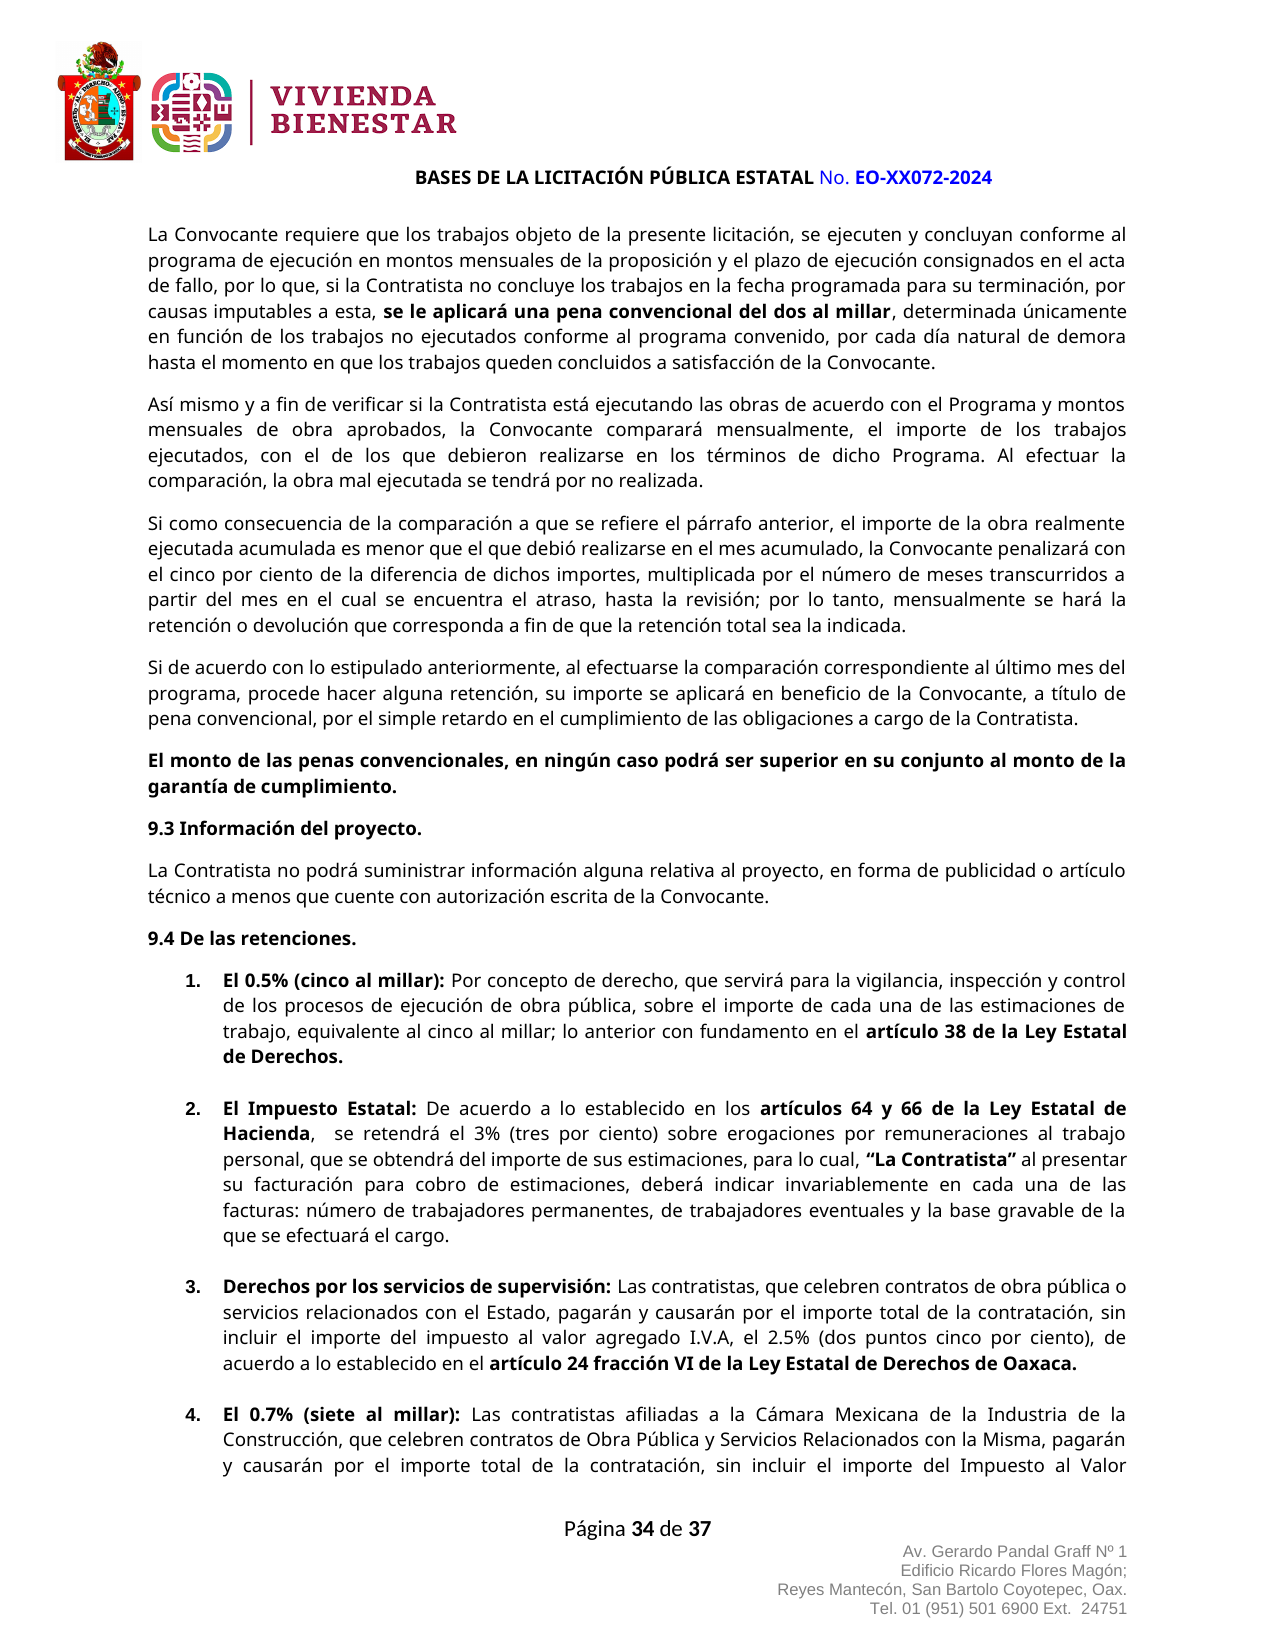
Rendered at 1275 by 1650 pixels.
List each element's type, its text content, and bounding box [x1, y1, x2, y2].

text 9.4 De las retenciones. [148, 925, 1127, 951]
picture [55, 41, 143, 163]
text Así mismo y a fin de verificar si la Contratista está ejecutando las obras de acuerdo con el Programa y montos mensuales de obra aprobados, la Convocante comparará mensualmente, el importe de los trabajos ejecutados, con el de los que debieron realizarse en los términos de dicho Programa. Al efectuar la comparación, la obra mal ejecutada se tendrá por no realizada. [148, 391, 1127, 493]
list El 0.5% (cinco al millar): Por concepto de derecho, que servirá para la vigilancia, inspección y control de los procesos de ejecución de obra pública, sobre el importe de cada una de las estimaciones de trabajo, equivalente al cinco al millar; lo anterior con fundamento en el artículo 38 de la Ley Estatal de Derechos. [185, 967, 1127, 1069]
text La Contratista no podrá suministrar información alguna relativa al proyecto, en forma de publicidad o artículo técnico a menos que cuente con autorización escrita de la Convocante. [148, 857, 1127, 908]
list Derechos por los servicios de supervisión: Las contratistas, que celebren contratos de obra pública o servicios relacionados con el Estado, pagarán y causarán por el importe total de la contratación, sin incluir el importe del impuesto al valor agregado I.V.A, el 2.5% (dos puntos cinco por ciento), de acuerdo a lo establecido en el artículo 24 fracción VI de la Ley Estatal de Derechos de Oaxaca. [185, 1273, 1127, 1376]
text El monto de las penas convencionales, en ningún caso podrá ser superior en su conjunto al monto de la garantía de cumplimiento. [148, 747, 1127, 798]
text La Convocante requiere que los trabajos objeto de la presente licitación, se ejecuten y concluyan conforme al programa de ejecución en montos mensuales de la proposición y el plazo de ejecución consignados en el acta de fallo, por lo que, si la Contratista no concluye los trabajos en la fecha programada para su terminación, por causas imputables a esta, se le aplicará una pena convencional del dos al millar, determinada únicamente en función de los trabajos no ejecutados conforme al programa convenido, por cada día natural de demora hasta el momento en que los trabajos queden concluidos a satisfacción de la Convocante. [148, 221, 1127, 374]
text 9.3 Información del proyecto. [148, 815, 1127, 841]
picture [147, 64, 473, 161]
list El Impuesto Estatal: De acuerdo a lo establecido en los artículos 64 y 66 de la Ley Estatal de Hacienda, se retendrá el 3% (tres por ciento) sobre erogaciones por remuneraciones al trabajo personal, que se obtendrá del importe de sus estimaciones, para lo cual, “La Contratista” al presentar su facturación para cobro de estimaciones, deberá indicar invariablemente en cada una de las facturas: número de trabajadores permanentes, de trabajadores eventuales y la base gravable de la que se efectuará el cargo. [185, 1095, 1127, 1248]
text Si de acuerdo con lo estipulado anteriormente, al efectuarse la comparación correspondiente al último mes del programa, procede hacer alguna retención, su importe se aplicará en beneficio de la Convocante, a título de pena convencional, por el simple retardo en el cumplimiento de las obligaciones a cargo de la Contratista. [148, 654, 1127, 731]
text Si como consecuencia de la comparación a que se refiere el párrafo anterior, el importe de la obra realmente ejecutada acumulada es menor que el que debió realizarse en el mes acumulado, la Convocante penalizará con el cinco por ciento de la diferencia de dichos importes, multiplicada por el número de meses transcurridos a partir del mes en el cual se encuentra el atraso, hasta la revisión; por lo tanto, mensualmente se hará la retención o devolución que corresponda a fin de que la retención total sea la indicada. [148, 510, 1127, 638]
